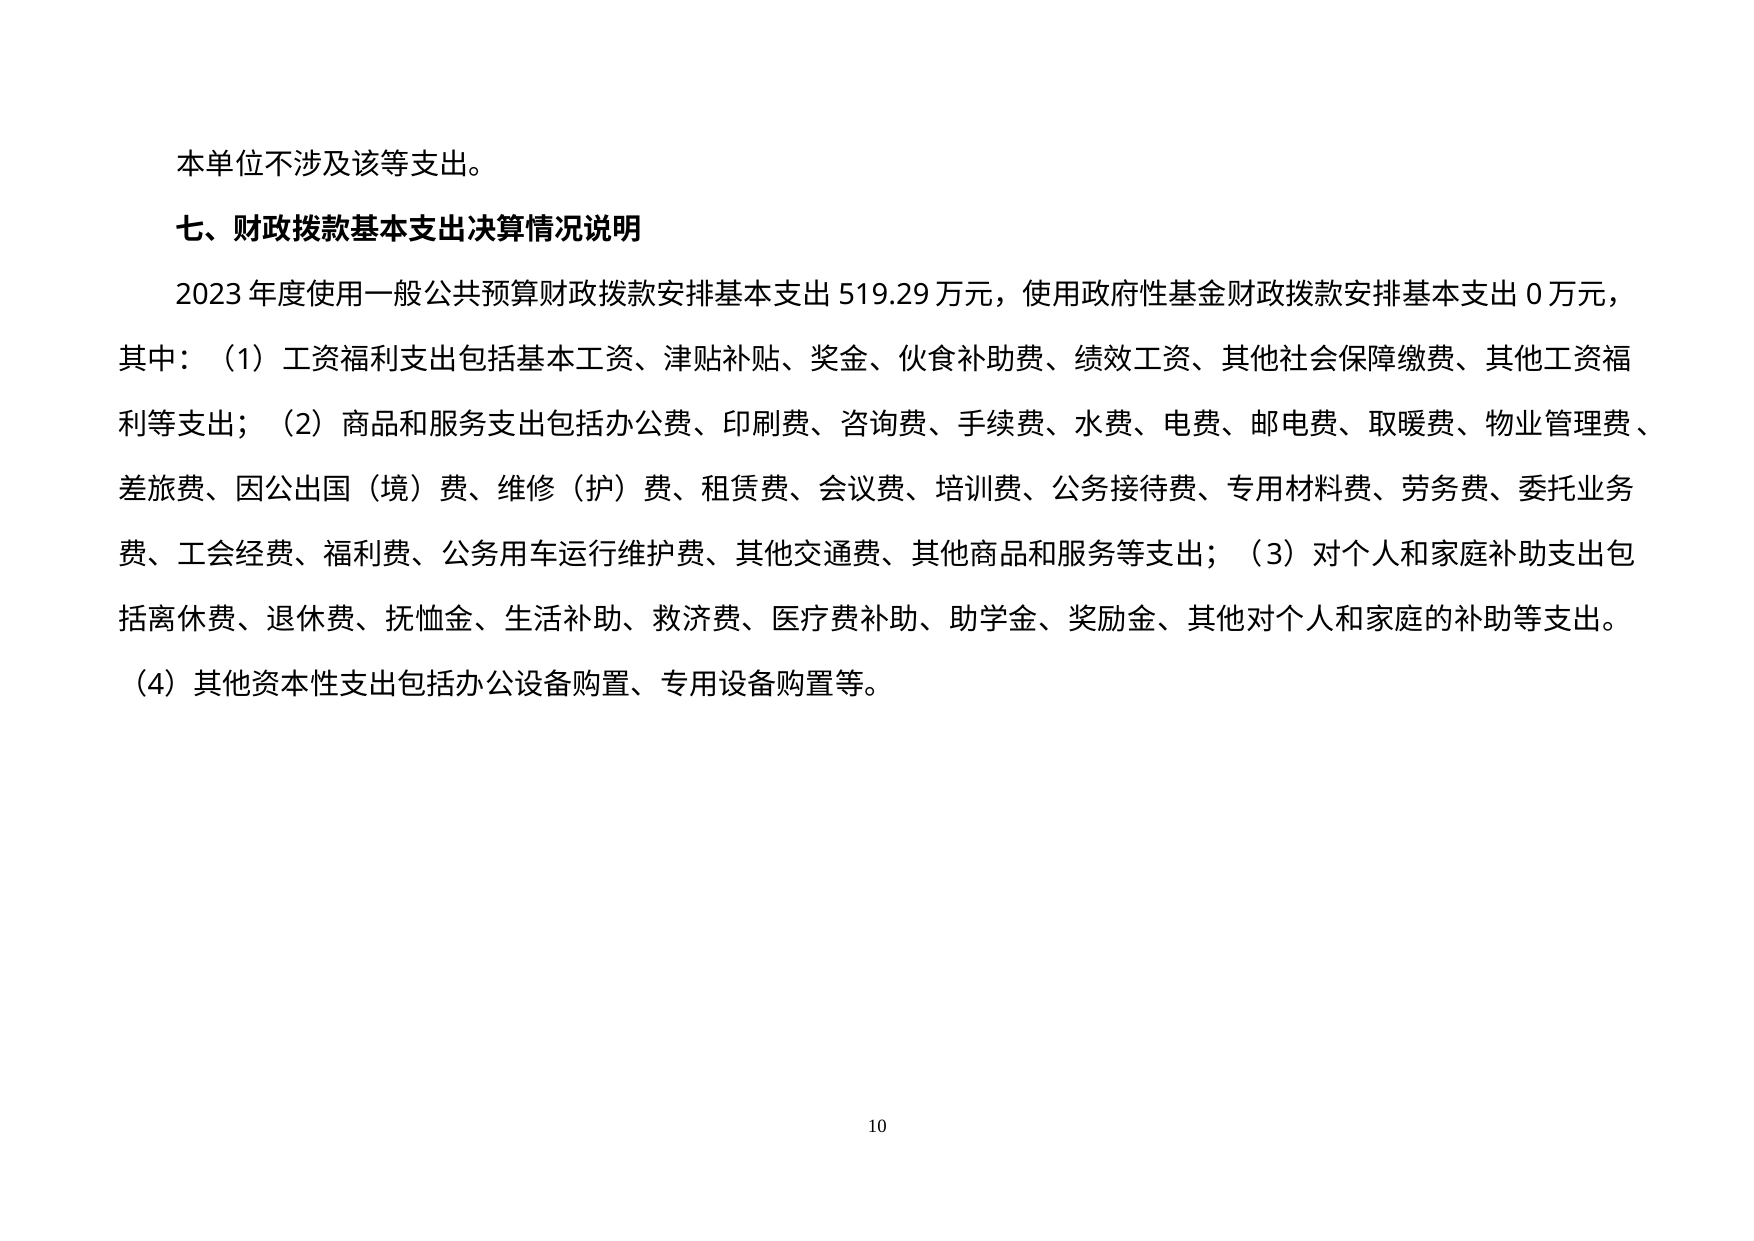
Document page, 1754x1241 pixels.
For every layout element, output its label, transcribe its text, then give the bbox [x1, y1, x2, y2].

text 2023年度使用一般公共预算财政拨款安排基本支出519.29万元，使用政府性基金财政拨款安排基本支出0万元，其中：（1）工资福利支出包括基本工资、津贴补贴、奖金、伙食补助费、绩效工资、其他社会保障缴费、其他工资福利等支出；（2）商品和服务支出包括办公费、印刷费、咨询费、手续费、水费、电费、邮电费、取暖费、物业管理费、差旅费、因公出国（境）费、维修（护）费、租赁费、会议费、培训费、公务接待费、专用材料费、劳务费、委托业务费、工会经费、福利费、公务用车运行维护费、其他交通费、其他商品和服务等支出；（3）对个人和家庭补助支出包括离休费、退休费、抚恤金、生活补助、救济费、医疗费补助、助学金、奖励金、其他对个人和家庭的补助等支出。（4）其他资本性支出包括办公设备购置、专用设备购置等。 [118, 259, 1636, 714]
text 本单位不涉及该等支出。 [118, 129, 1636, 194]
text 七、财政拨款基本支出决算情况说明 [118, 194, 1636, 259]
